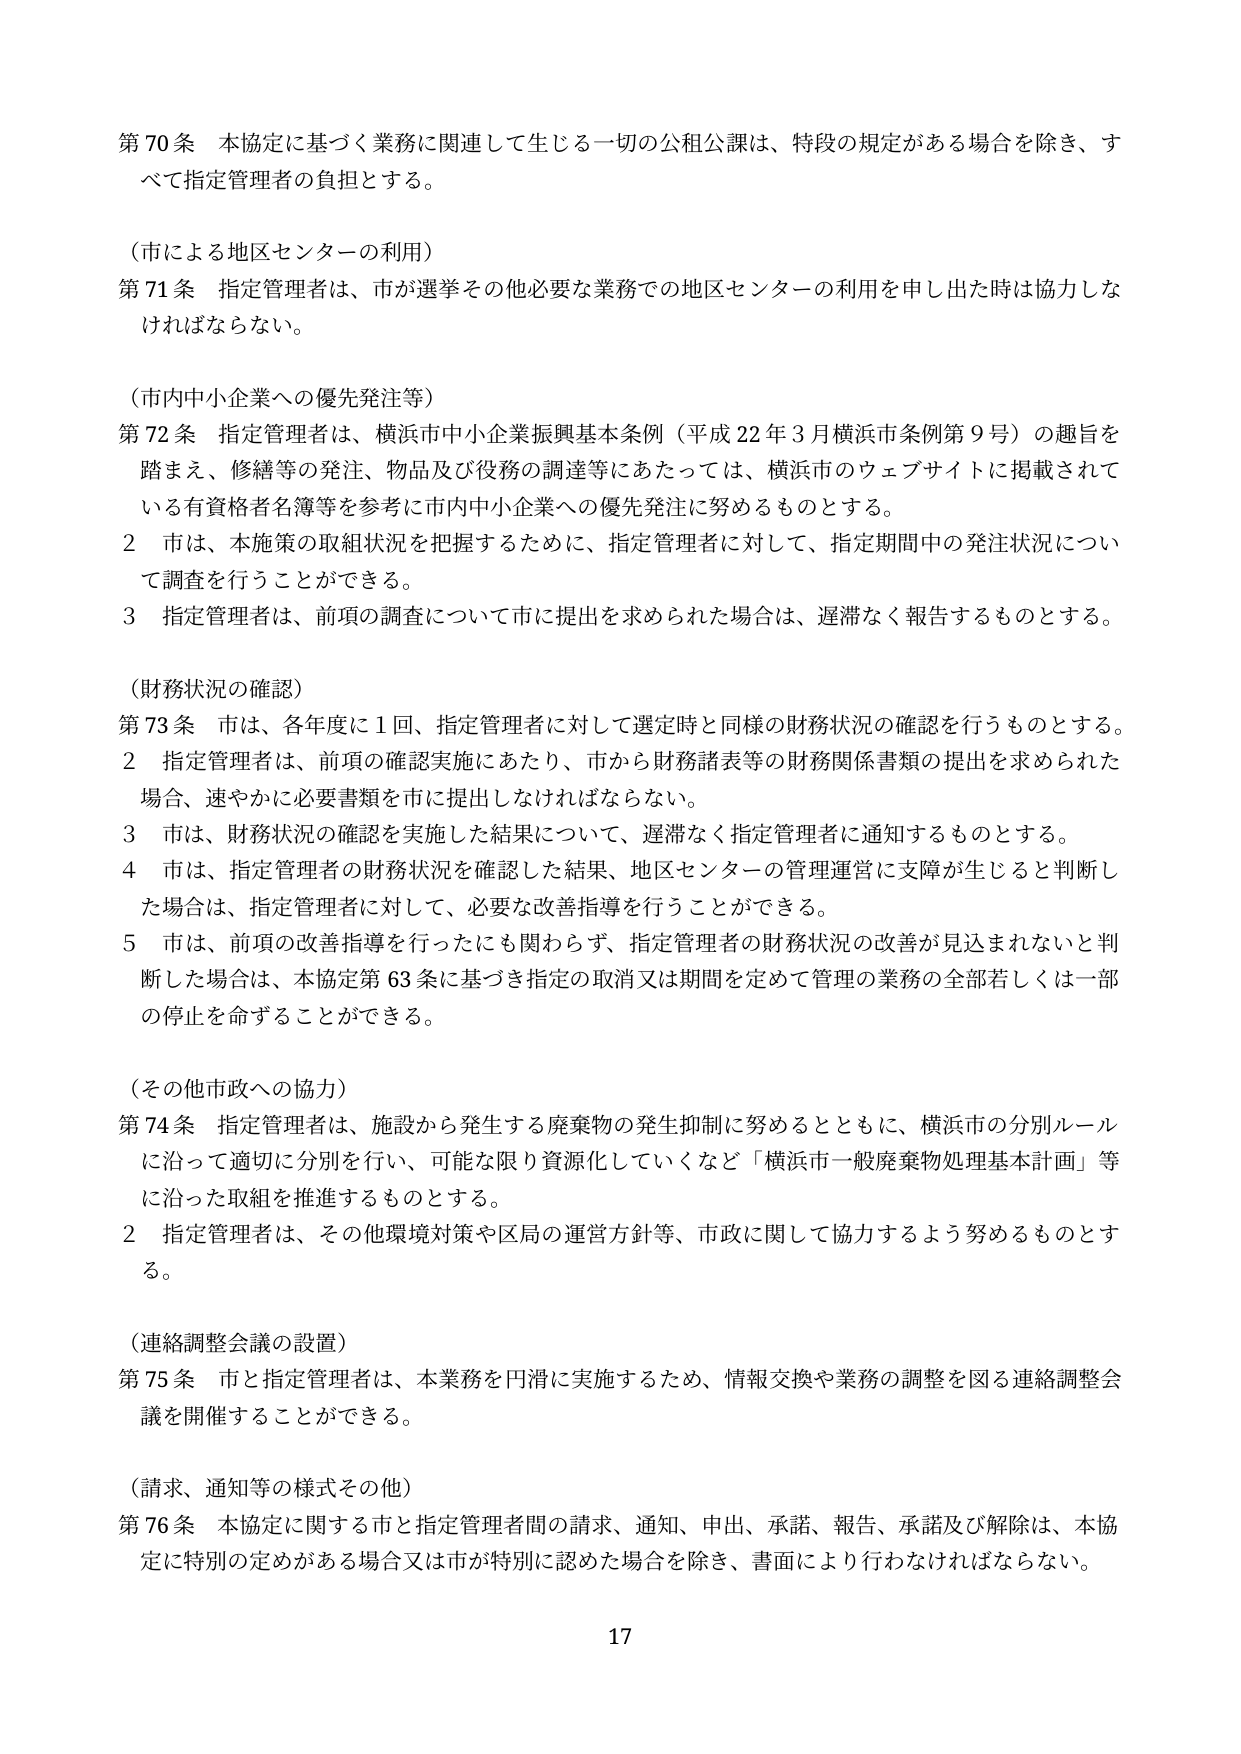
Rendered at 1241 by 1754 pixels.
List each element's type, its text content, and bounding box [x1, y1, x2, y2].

text ５ 市は、前項の改善指導を行ったにも関わらず、指定管理者の財務状況の改善が見込まれないと判断した場合は、本協定第63条に基づき指定の取消又は期間を定めて管理の業務の全部若しくは一部の停止を命ずることができる。 [118, 924, 1122, 1033]
text （請求、通知等の様式その他） [118, 1469, 1122, 1506]
text 第74条 指定管理者は、施設から発生する廃棄物の発生抑制に努めるとともに、横浜市の分別ルールに沿って適切に分別を行い、可能な限り資源化していくなど「横浜市一般廃棄物処理基本計画」等に沿った取組を推進するものとする。 [118, 1106, 1122, 1215]
text 第71条 指定管理者は、市が選挙その他必要な業務での地区センターの利用を申し出た時は協力しなければならない。 [118, 269, 1122, 342]
text ３ 指定管理者は、前項の調査について市に提出を求められた場合は、遅滞なく報告するものとする。 [118, 597, 1122, 633]
text 第72条 指定管理者は、横浜市中小企業振興基本条例（平成22年３月横浜市条例第９号）の趣旨を踏まえ、修繕等の発注、物品及び役務の調達等にあたっては、横浜市のウェブサイトに掲載されている有資格者名簿等を参考に市内中小企業への優先発注に努めるものとする。 [118, 415, 1122, 524]
text ３ 市は、財務状況の確認を実施した結果について、遅滞なく指定管理者に通知するものとする。 [118, 815, 1122, 851]
text ２ 市は、本施策の取組状況を把握するために、指定管理者に対して、指定期間中の発注状況について調査を行うことができる。 [118, 524, 1122, 597]
text （財務状況の確認） [118, 669, 1122, 706]
text 第75条 市と指定管理者は、本業務を円滑に実施するため、情報交換や業務の調整を図る連絡調整会議を開催することができる。 [118, 1360, 1122, 1433]
text 第76条 本協定に関する市と指定管理者間の請求、通知、申出、承諾、報告、承諾及び解除は、本協定に特別の定めがある場合又は市が特別に認めた場合を除き、書面により行わなければならない。 [118, 1506, 1122, 1578]
text 第73条 市は、各年度に１回、指定管理者に対して選定時と同様の財務状況の確認を行うものとする。 [118, 706, 1122, 742]
text （市による地区センターの利用） [118, 233, 1122, 269]
text （連絡調整会議の設置） [118, 1324, 1122, 1360]
text （その他市政への協力） [118, 1069, 1122, 1106]
text 第70条 本協定に基づく業務に関連して生じる一切の公租公課は、特段の規定がある場合を除き、すべて指定管理者の負担とする。 [118, 124, 1122, 197]
text ４ 市は、指定管理者の財務状況を確認した結果、地区センターの管理運営に支障が生じると判断した場合は、指定管理者に対して、必要な改善指導を行うことができる。 [118, 851, 1122, 924]
text ２ 指定管理者は、前項の確認実施にあたり、市から財務諸表等の財務関係書類の提出を求められた場合、速やかに必要書類を市に提出しなければならない。 [118, 742, 1122, 815]
text ２ 指定管理者は、その他環境対策や区局の運営方針等、市政に関して協力するよう努めるものとする。 [118, 1215, 1122, 1287]
text （市内中小企業への優先発注等） [118, 379, 1122, 415]
